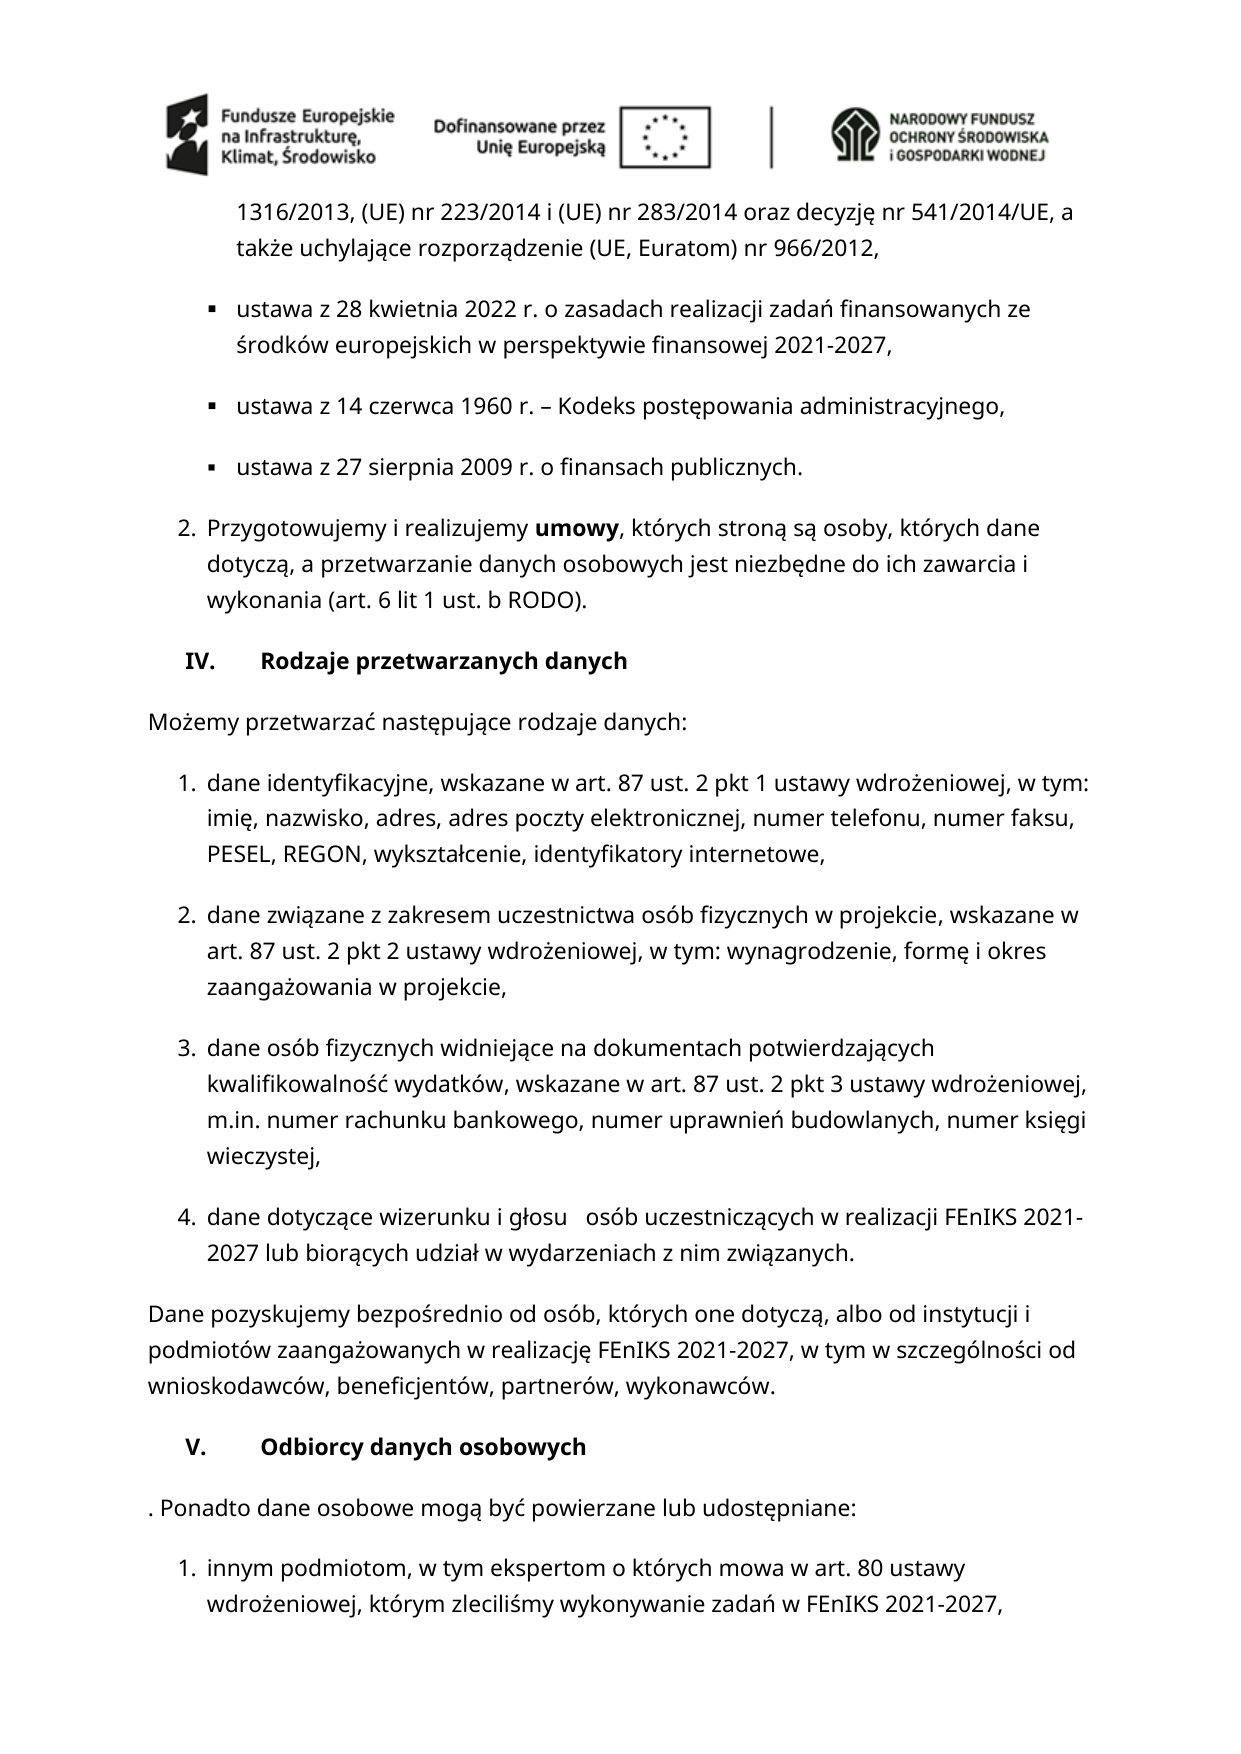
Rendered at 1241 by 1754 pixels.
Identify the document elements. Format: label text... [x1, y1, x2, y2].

text . Ponadto dane osobowe mogą być powierzane lub udostępniane: [148, 1491, 1093, 1523]
list Przygotowujemy i realizujemy umowy, których stroną są osoby, których dane dotyczą, a przetwarzanie danych osobowych jest niezbędne do ich zawarcia i wykonania (art. 6 lit 1 ust. b RODO). [177, 512, 1093, 615]
list ustawa z 14 czerwca 1960 r. – Kodeks postępowania administracyjnego, [207, 390, 1093, 421]
text Dane pozyskujemy bezpośrednio od osób, których one dotyczą, albo od instytucji i podmiotów zaangażowanych w realizację FEnIKS 2021-2027, w tym w szczególności od wnioskodawców, beneficjentów, partnerów, wykonawców. [148, 1298, 1093, 1401]
list Odbiorcy danych osobowych [185, 1431, 1093, 1462]
picture [147, 73, 1093, 197]
list ustawa z 27 sierpnia 2009 r. o finansach publicznych. [207, 451, 1093, 482]
list ustawa z 28 kwietnia 2022 r. o zasadach realizacji zadań finansowanych ze środków europejskich w perspektywie finansowej 2021-2027, [207, 293, 1093, 360]
list dane dotyczące wizerunku i głosu osób uczestniczących w realizacji FEnIKS 2021-2027 lub biorących udział w wydarzeniach z nim związanych. [177, 1201, 1093, 1268]
list Rodzaje przetwarzanych danych [185, 644, 1093, 676]
text Możemy przetwarzać następujące rodzaje danych: [148, 706, 1093, 737]
list dane osób fizycznych widniejące na dokumentach potwierdzających kwalifikowalność wydatków, wskazane w art. 87 ust. 2 pkt 3 ustawy wdrożeniowej, m.in. numer rachunku bankowego, numer uprawnień budowlanych, numer księgi wieczystej, [177, 1032, 1093, 1171]
list dane związane z zakresem uczestnictwa osób fizycznych w projekcie, wskazane w art. 87 ust. 2 pkt 2 ustawy wdrożeniowej, w tym: wynagrodzenie, formę i okres zaangażowania w projekcie, [177, 899, 1093, 1002]
list innym podmiotom, w tym ekspertom o których mowa w art. 80 ustawy wdrożeniowej, którym zleciliśmy wykonywanie zadań w FEnIKS 2021-2027, [177, 1552, 1093, 1619]
list dane identyfikacyjne, wskazane w art. 87 ust. 2 pkt 1 ustawy wdrożeniowej, w tym: imię, nazwisko, adres, adres poczty elektronicznej, numer telefonu, numer faksu, PESEL, REGON, wykształcenie, identyfikatory internetowe, [177, 766, 1093, 869]
